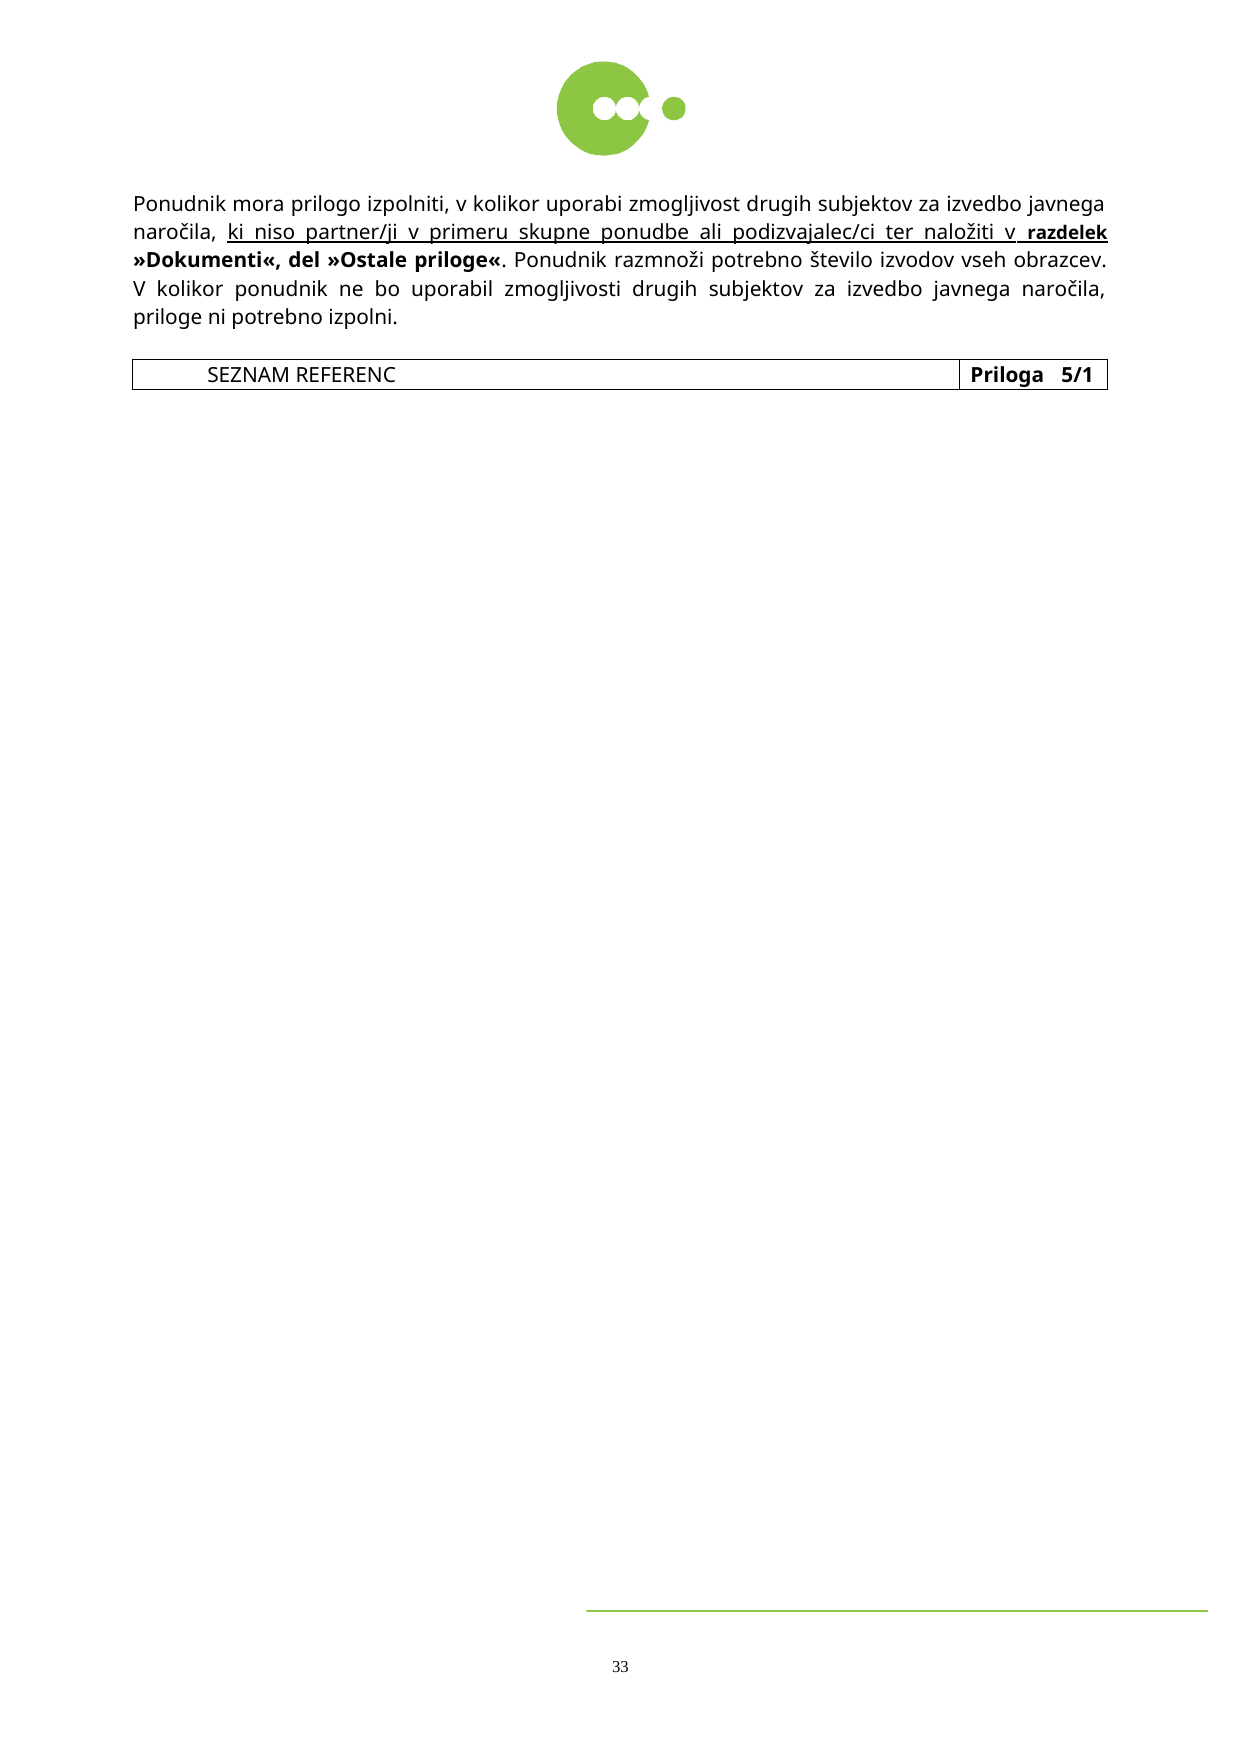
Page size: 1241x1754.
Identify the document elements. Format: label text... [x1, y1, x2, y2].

text Ponudnik mora prilogo izpolniti, v kolikor uporabi zmogljivost drugih subjektov za izvedbo javnega naročila, ki niso partner/ji v primeru skupne ponudbe ali podizvajalec/ci ter naložiti v razdelek »Dokumenti«, del »Ostale priloge«. Ponudnik razmnoži potrebno število izvodov vseh obrazcev. V kolikor ponudnik ne bo uporabil zmogljivosti drugih subjektov za izvedbo javnega naročila, priloge ni potrebno izpolni. [133, 189, 1107, 331]
table_header Priloga [960, 360, 1048, 389]
table_header SEZNAM REFERENC [200, 360, 959, 389]
table_header [133, 360, 200, 389]
table_header 5/1 [1049, 360, 1107, 389]
